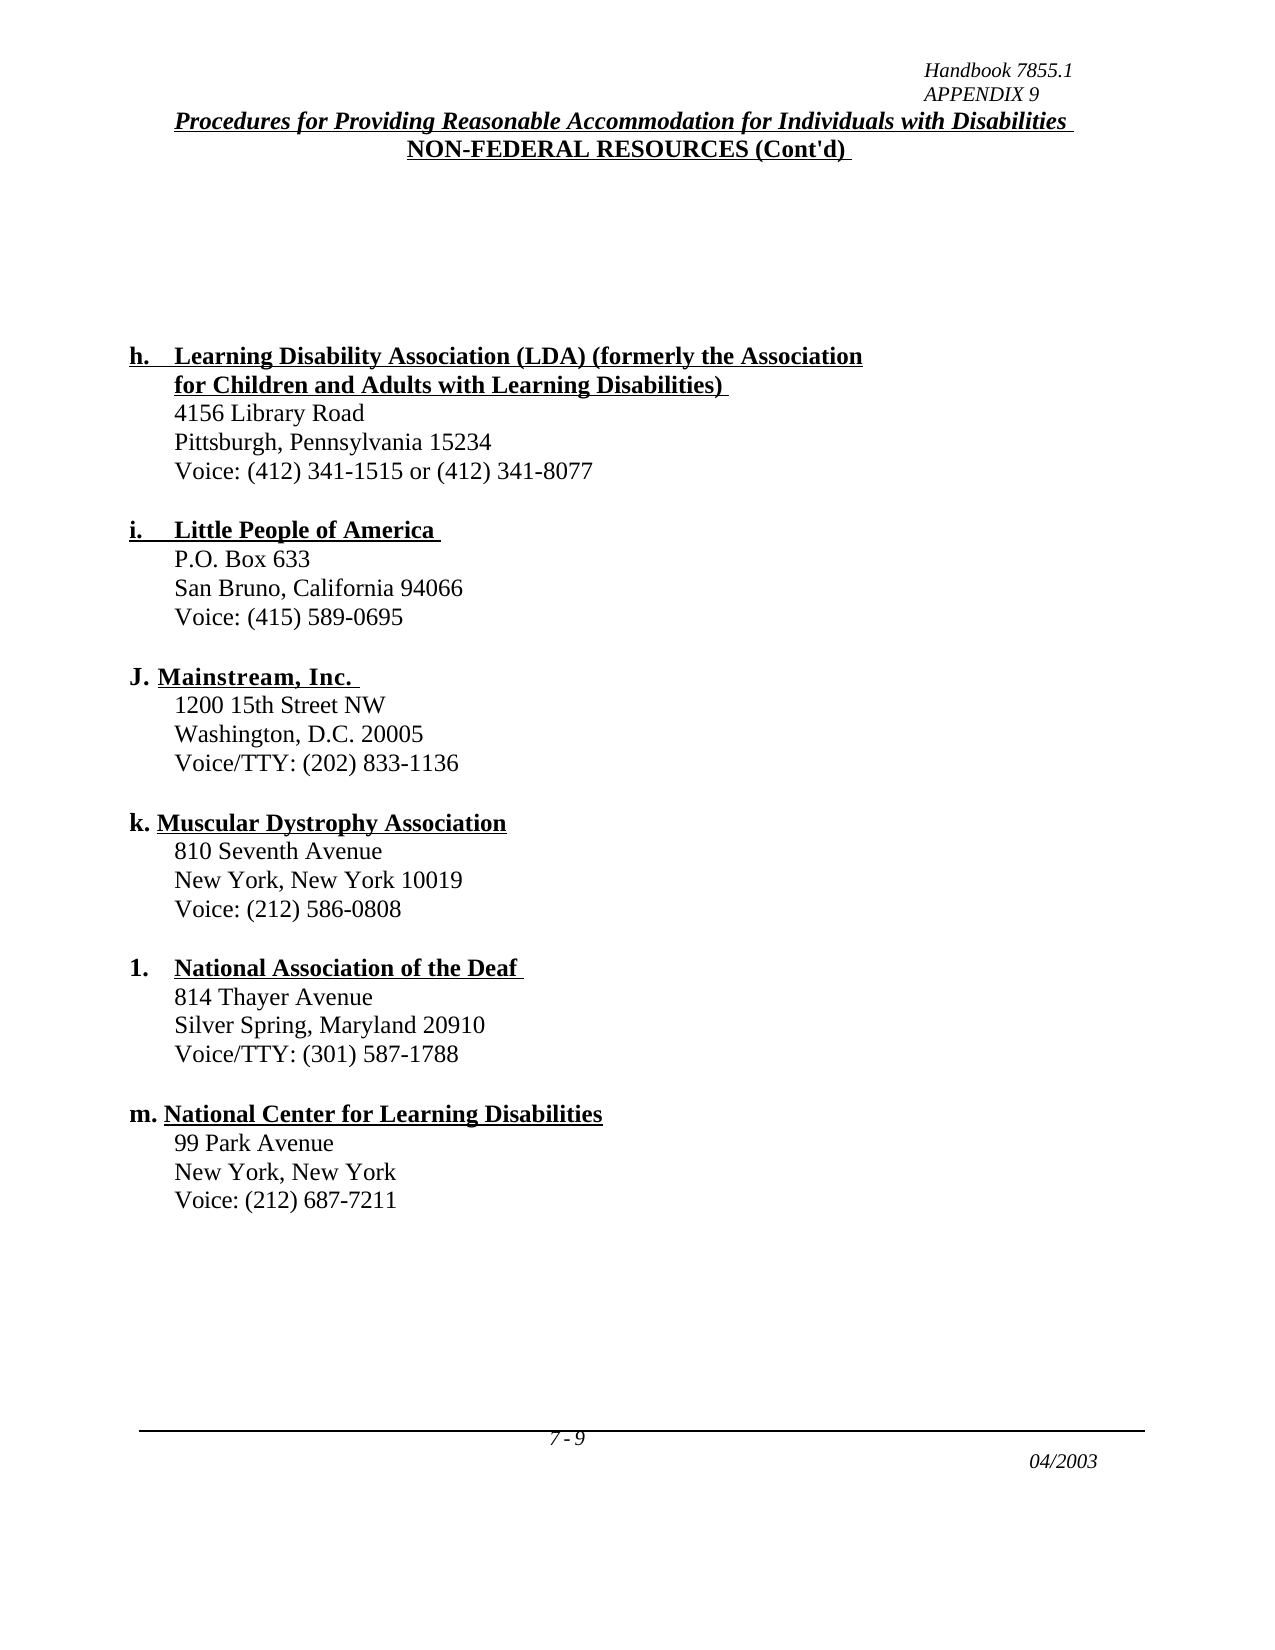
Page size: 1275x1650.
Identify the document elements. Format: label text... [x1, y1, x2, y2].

list Little People of America P.O. Box 633 [129, 515, 1144, 573]
text J. Mainstream, Inc. [129, 662, 1144, 691]
text Washington, D.C. 20005 Voice/TTY: (202) 833-1136 [174, 720, 1144, 778]
text 7-9 [549, 1432, 1144, 1449]
text Procedures for Providing Reasonable Accommodation for Individuals with Disabilities NON-FEDERAL RESOURCES (Cont'd) [174, 107, 1077, 163]
text Handbook 7855.1 APPENDIX 9 [924, 58, 1144, 106]
text 1200 15th Street NW [174, 691, 1144, 719]
text Voice: (212) 687-7211 [174, 1186, 1144, 1215]
text 810 Seventh Avenue [174, 837, 1144, 865]
text New York, New York 10019 [174, 865, 1144, 894]
text 1. National Association of the Deaf 814 Thayer Avenue [129, 953, 1144, 1011]
text 04/2003 [1029, 1449, 1144, 1473]
text Voice: (212) 586-0808 [174, 894, 1144, 923]
text Voice: (412) 341-1515 or (412) 341-8077 [174, 456, 1144, 485]
text for Children and Adults with Learning Disabilities) [174, 371, 1144, 399]
text New York, New York [174, 1157, 1144, 1186]
list Learning Disability Association (LDA) (formerly the Association [129, 342, 1144, 370]
text San Bruno, California 94066 Voice: (415) 589-0695 [174, 573, 1144, 631]
text Silver Spring, Maryland 20910 Voice/TTY: (301) 587-1788 [174, 1011, 1144, 1069]
text 4156 Library Road [174, 399, 1144, 427]
text Pittsburgh, Pennsylvania 15234 [174, 427, 1144, 456]
text k. Muscular Dystrophy Association [129, 808, 1144, 837]
text 99 Park Avenue [174, 1129, 1144, 1157]
text m. National Center for Learning Disabilities [129, 1100, 1144, 1129]
